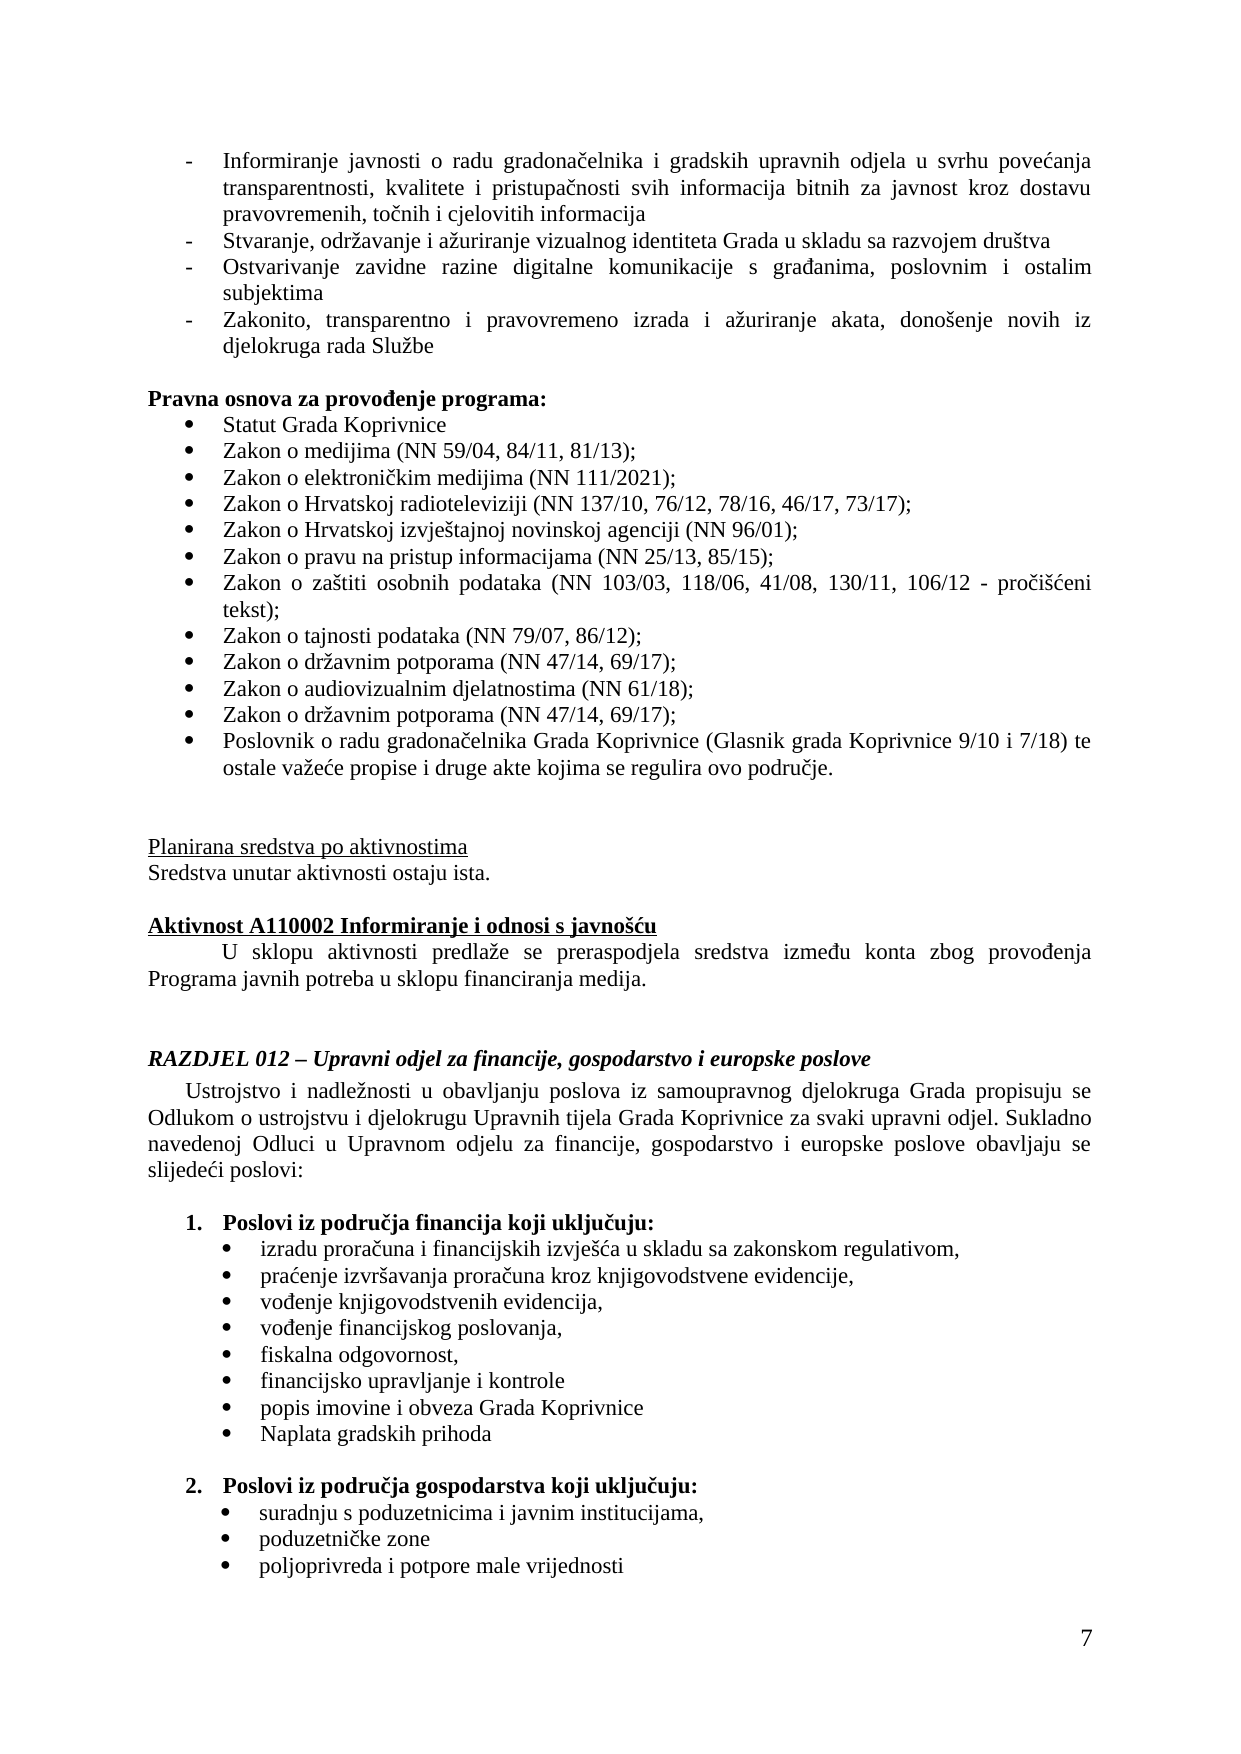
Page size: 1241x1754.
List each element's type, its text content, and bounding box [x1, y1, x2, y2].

list Stvaranje, održavanje i ažuriranje vizualnog identiteta Grada u skladu sa razvojem društva [185, 227, 1093, 253]
list financijsko upravljanje i kontrole [223, 1367, 1093, 1393]
list Poslovi iz područja gospodarstva koji uključuju: [185, 1473, 1093, 1499]
list Zakon o državnim potporama (NN 47/14, 69/17); [185, 701, 1093, 727]
text Aktivnost A110002 Informiranje i odnosi s javnošću [148, 912, 1093, 938]
text Sredstva unutar aktivnosti ostaju ista. [148, 859, 1093, 886]
list Statut Grada Koprivnice [185, 411, 1093, 437]
list poduzetničke zone [221, 1525, 1093, 1552]
list Zakon o pravu na pristup informacijama (NN 25/13, 85/15); [185, 543, 1093, 569]
subtitle RAZDJEL 012 – Upravni odjel za financije, gospodarstvo i europske poslove [148, 1045, 1093, 1071]
list Zakon o tajnosti podataka (NN 79/07, 86/12); [185, 622, 1093, 648]
list Zakonito, transparentno i pravovremeno izrada i ažuriranje akata, donošenje novih iz djelokruga rada Službe [185, 306, 1093, 358]
text Pravna osnova za provođenje programa: [148, 385, 1093, 411]
list Poslovnik o radu gradonačelnika Grada Koprivnice (Glasnik grada Koprivnice 9/10 i 7/18) te ostale važeće propise i druge akte kojima se regulira ovo područje. [185, 727, 1093, 780]
list vođenje knjigovodstvenih evidencija, [223, 1288, 1093, 1314]
text U sklopu aktivnosti predlaže se preraspodjela sredstva između konta zbog provođenja Programa javnih potreba u sklopu financiranja medija. [148, 938, 1093, 991]
text Ustrojstvo i nadležnosti u obavljanju poslova iz samoupravnog djelokruga Grada propisuju se Odlukom o ustrojstvu i djelokrugu Upravnih tijela Grada Koprivnice za svaki upravni odjel. Sukladno navedenoj Odluci u Upravnom odjelu za financije, gospodarstvo i europske poslove obavljaju se slijedeći poslovi: [148, 1077, 1093, 1183]
list Zakon o medijima (NN 59/04, 84/11, 81/13); [185, 437, 1093, 464]
list vođenje financijskog poslovanja, [223, 1314, 1093, 1341]
list Zakon o Hrvatskoj radioteleviziji (NN 137/10, 76/12, 78/16, 46/17, 73/17); [185, 490, 1093, 517]
list Ostvarivanje zavidne razine digitalne komunikacije s građanima, poslovnim i ostalim subjektima [185, 253, 1093, 306]
list suradnju s poduzetnicima i javnim institucijama, [221, 1499, 1093, 1525]
list Poslovi iz područja financija koji uključuju: [185, 1209, 1093, 1235]
list Zakon o zaštiti osobnih podataka (NN 103/03, 118/06, 41/08, 130/11, 106/12 - pročišćeni tekst); [185, 569, 1093, 622]
list izradu proračuna i financijskih izvješća u skladu sa zakonskom regulativom, [223, 1235, 1093, 1262]
list fiskalna odgovornost, [223, 1341, 1093, 1367]
list popis imovine i obveza Grada Koprivnice [223, 1393, 1093, 1420]
list Informiranje javnosti o radu gradonačelnika i gradskih upravnih odjela u svrhu povećanja transparentnosti, kvalitete i pristupačnosti svih informacija bitnih za javnost kroz dostavu pravovremenih, točnih i cjelovitih informacija [185, 148, 1093, 227]
list Zakon o Hrvatskoj izvještajnoj novinskoj agenciji (NN 96/01); [185, 517, 1093, 543]
list poljoprivreda i potpore male vrijednosti [221, 1552, 1093, 1578]
list Zakon o elektroničkim medijima (NN 111/2021); [185, 464, 1093, 490]
list Zakon o državnim potporama (NN 47/14, 69/17); [185, 648, 1093, 675]
list praćenje izvršavanja proračuna kroz knjigovodstvene evidencije, [223, 1262, 1093, 1288]
list Zakon o audiovizualnim djelatnostima (NN 61/18); [185, 675, 1093, 701]
text Planirana sredstva po aktivnostima [148, 833, 1093, 859]
list Naplata gradskih prihoda [223, 1420, 1093, 1446]
